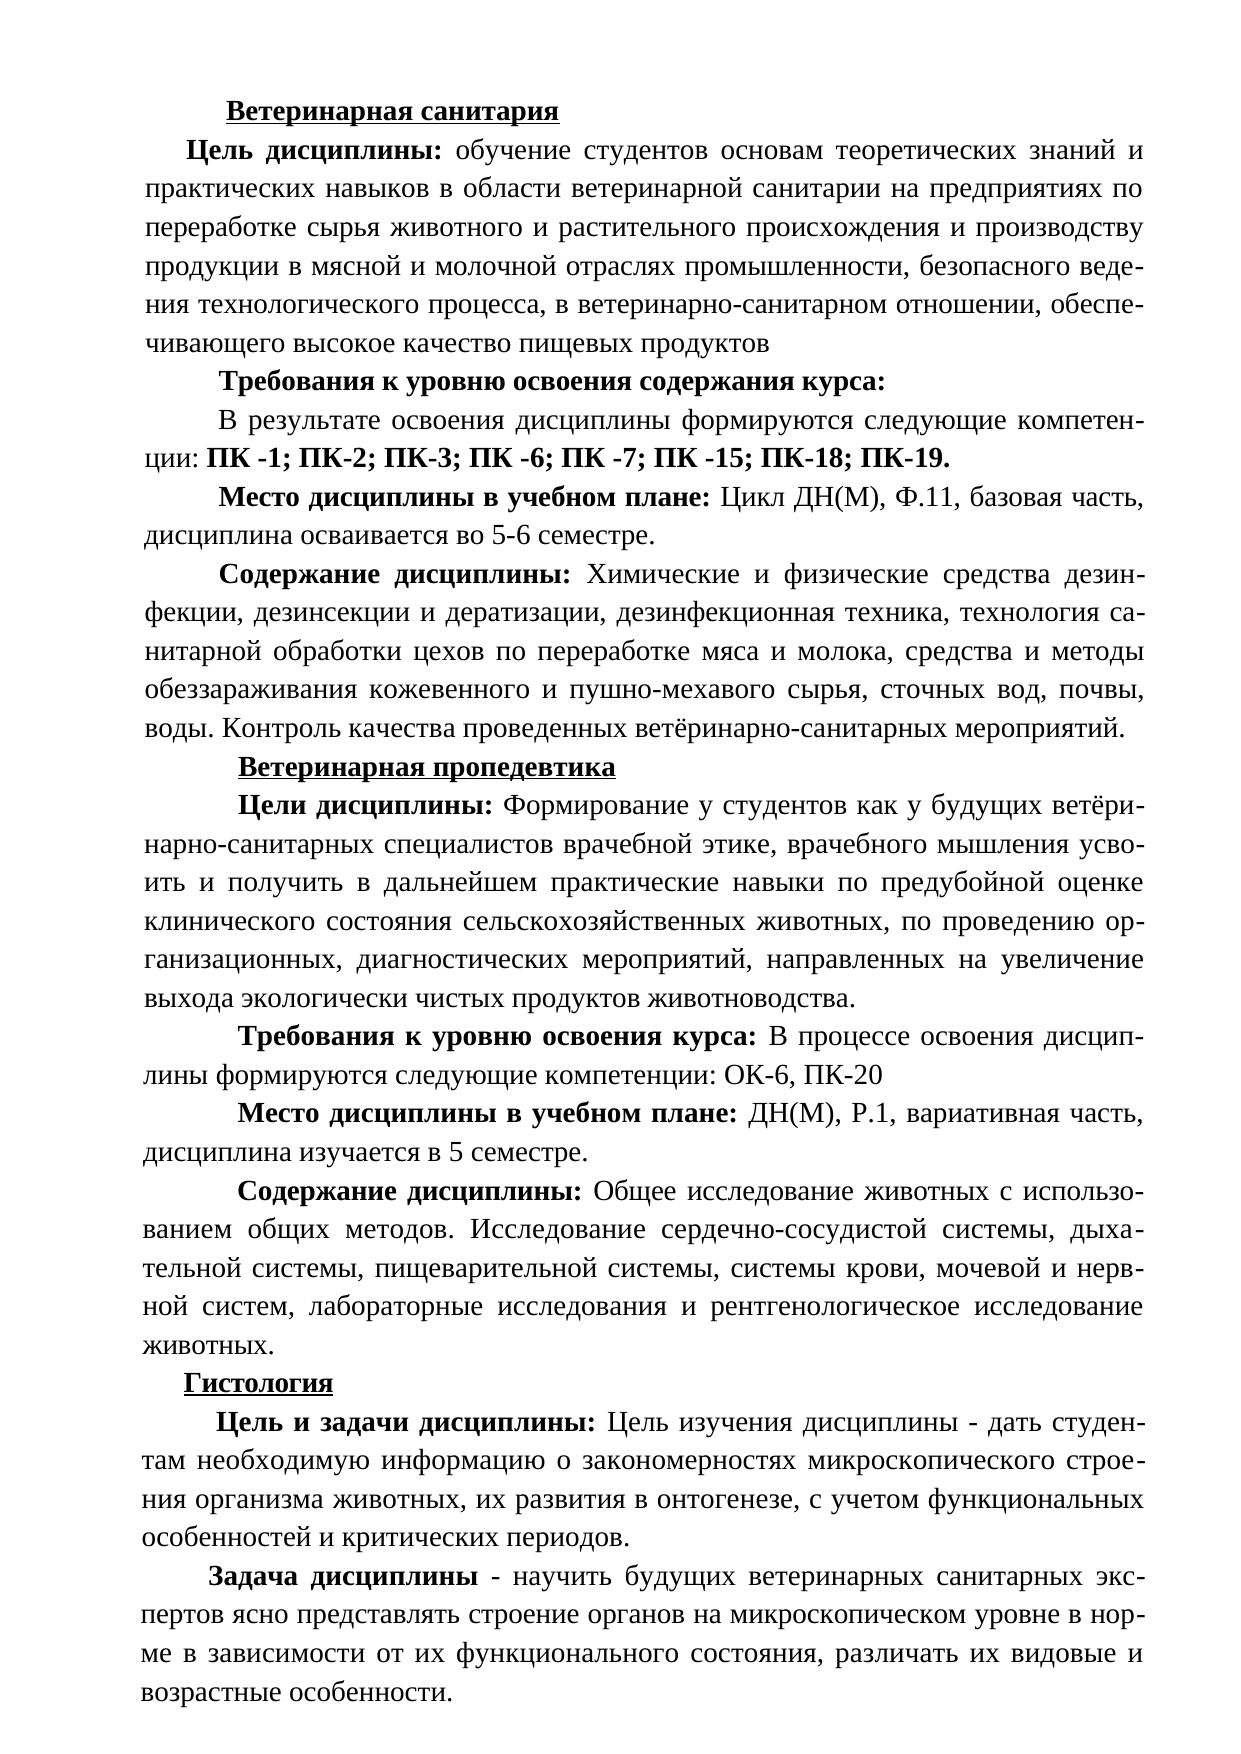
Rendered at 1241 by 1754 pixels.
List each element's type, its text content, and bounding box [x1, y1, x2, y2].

text Цель дисциплины: обучение студентов основам теоретических знаний и практических навыков в области ветеринарной санитарии на предприятиях по переработке сырья животного и растительного происхождения и производству продукции в мясной и молочной отраслях промышленности, безопасного ведения технологического процесса, в ветеринарно-санитарном отношении, обеспечивающего высокое качество пищевых продуктов [145, 132, 1144, 358]
text Цель и задачи дисциплины: Цель изучения дисциплины - дать студентам необходимую информацию о закономерностях микроскопического строения организма животных, их развития в онтогенезе, с учетом функциональных особенностей и критических периодов. [141, 1404, 1146, 1553]
text Содержание дисциплины: Общее исследование животных с использованием общих методов. Исследование сердечно-сосудистой системы, дыхательной системы, пищеварительной системы, системы крови, мочевой и нервной систем, лабораторные исследования и рентгенологическое исследование животных. [142, 1173, 1144, 1360]
text Гистология [183, 1365, 1146, 1399]
text Содержание дисциплины: Химические и физические средства дезинфекции, дезинсекции и дератизации, дезинфекционная техника, технология санитарной обработки цехов по переработке мяса и молока, средства и методы обеззараживания кожевенного и пушно-мехавого сырья, сточных вод, почвы, воды. Контроль качества проведенных ветёринарно-санитарных мероприятий. [144, 556, 1146, 744]
text Задача дисциплины - научить будущих ветеринарных санитарных экспертов ясно представлять строение органов на микроскопическом уровне в норме в зависимости от их функционального состояния, различать их видовые и возрастные особенности. [140, 1558, 1146, 1707]
text Требования к уровню освоения курса: В процессе освоения дисциплины формируются следующие компетенции: ОК-6, ПК-20 [143, 1018, 1144, 1091]
text Цели дисциплины: Формирование у студентов как у будущих ветёринарно-санитарных специалистов врачебной этике, врачебного мышления усвоить и получить в дальнейшем практические навыки по предубойной оценке клинического состояния сельскохозяйственных животных, по проведению организационных, диагностических мероприятий, направленных на увеличение выхода экологически чистых продуктов животноводства. [144, 787, 1145, 1013]
text Место дисциплины в учебном плане: Цикл ДН(М), Ф.11, базовая часть, дисциплина осваивается во 5-6 семестре. [144, 479, 1144, 551]
text Ветеринарная санитария [226, 93, 1146, 127]
text Место дисциплины в учебном плане: ДН(М), Р.1, вариативная часть, дисциплина изучается в 5 семестре. [143, 1096, 1143, 1168]
text В результате освоения дисциплины формируются следующие компетенции: ПК -1; ПК-2; ПК-3; ПК -6; ПК -7; ПК -15; ПК-18; ПК-19. [144, 402, 1144, 474]
text Ветеринарная пропедевтика [238, 749, 1146, 782]
text Требования к уровню освоения содержания курса: [218, 363, 1146, 397]
